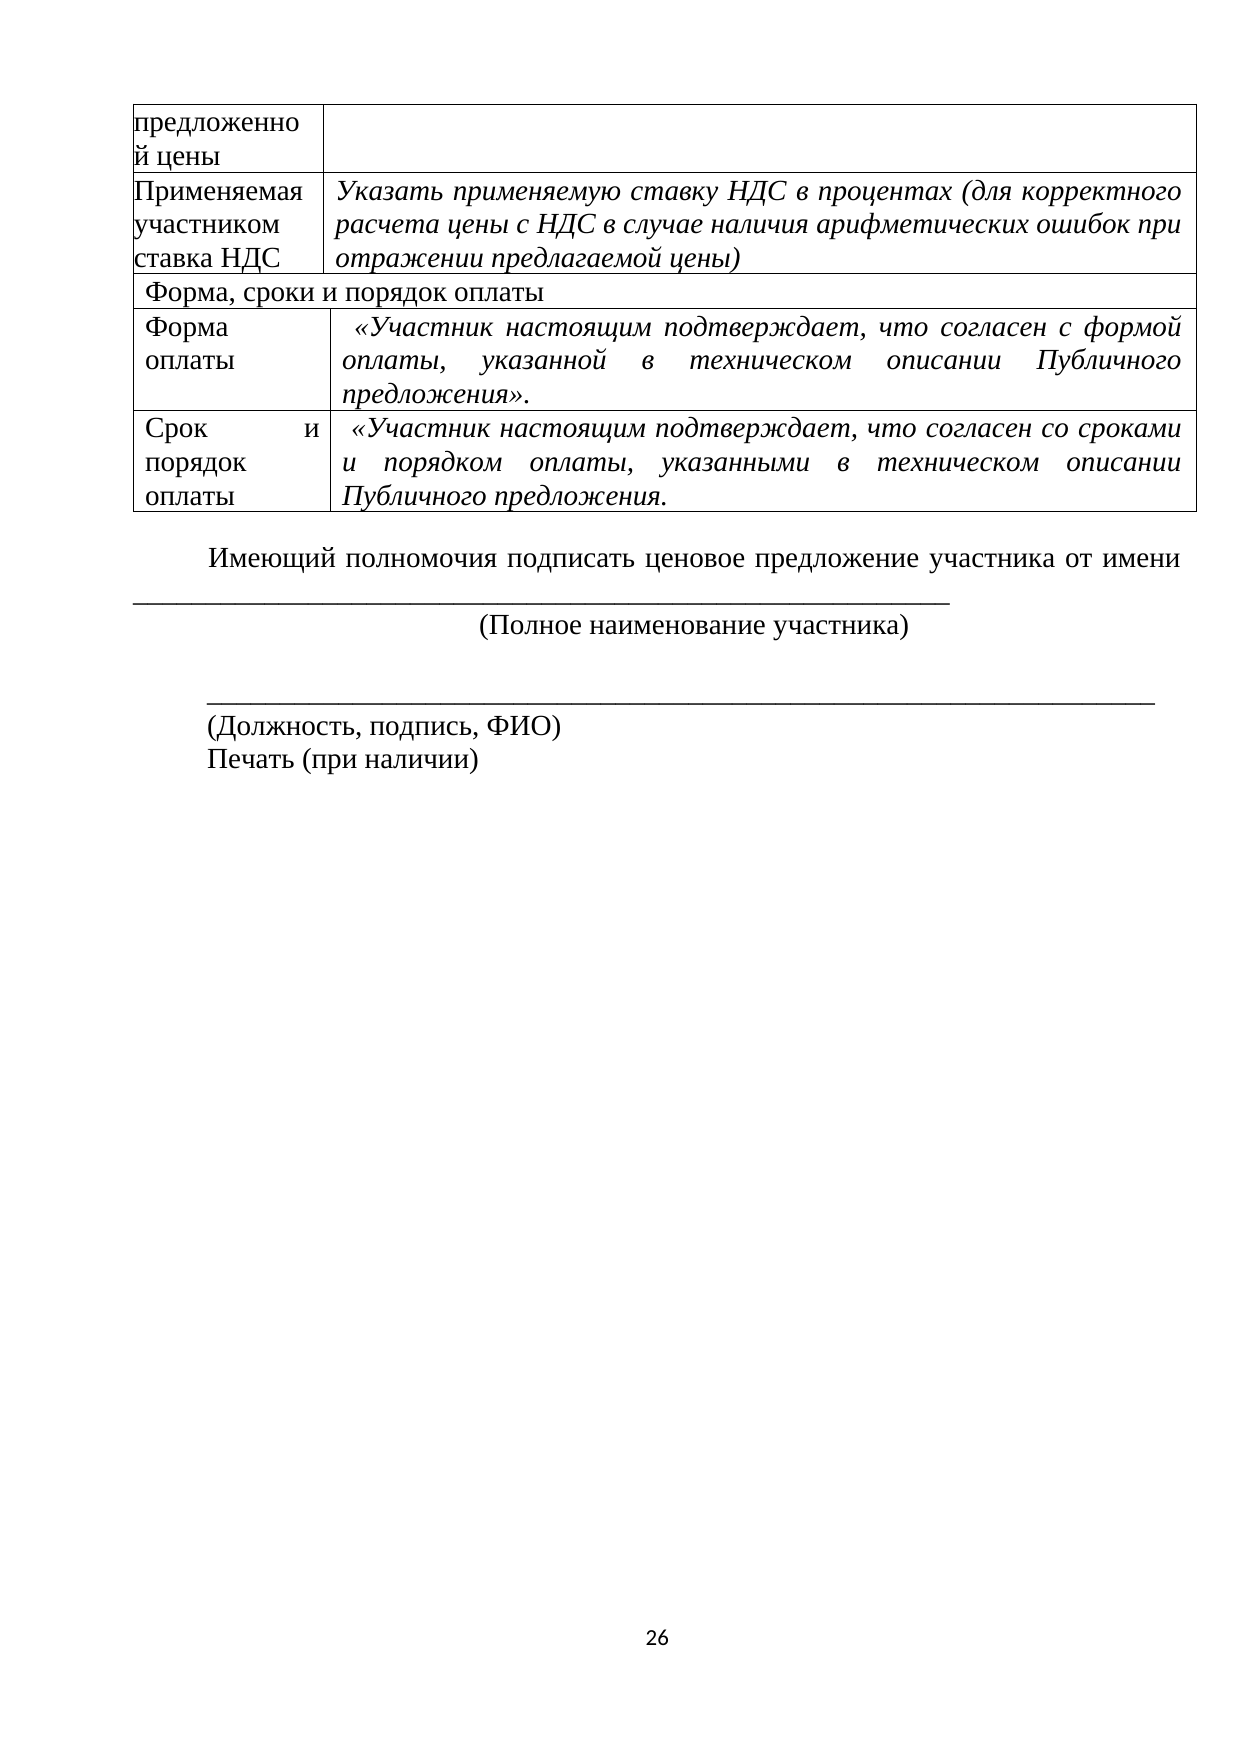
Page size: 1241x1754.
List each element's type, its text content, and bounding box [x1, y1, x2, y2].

table_cell Срок и порядок оплаты [134, 411, 330, 511]
table_cell Указать применяемую ставку НДС в процентах (для корректного расчета цены с НДС в случае наличия арифметических ошибок при отражении предлагаемой цены) [324, 173, 1196, 273]
text Печать (при наличии) [133, 741, 1181, 775]
text Имеющий полномочия подписать ценовое предложение участника от имени ________________________________________________________ [133, 540, 1181, 607]
text (Полное наименование участника) [133, 607, 1181, 641]
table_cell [324, 105, 1196, 172]
text (Должность, подпись, ФИО) [133, 708, 1181, 741]
table_cell «Участник настоящим подтверждает, что согласен с формой оплаты, указанной в техническом описании Публичного предложения». [331, 309, 1196, 409]
table_cell Форма, сроки и порядок оплаты [134, 274, 1196, 308]
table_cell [134, 105, 323, 172]
table_cell Применяемая участником ставка НДС [134, 173, 323, 273]
text _________________________________________________________________ [133, 674, 1181, 708]
table_cell Форма оплаты [134, 309, 330, 409]
table_cell «Участник настоящим подтверждает, что согласен со сроками и порядком оплаты, указанными в техническом описании Публичного предложения. [331, 411, 1196, 511]
